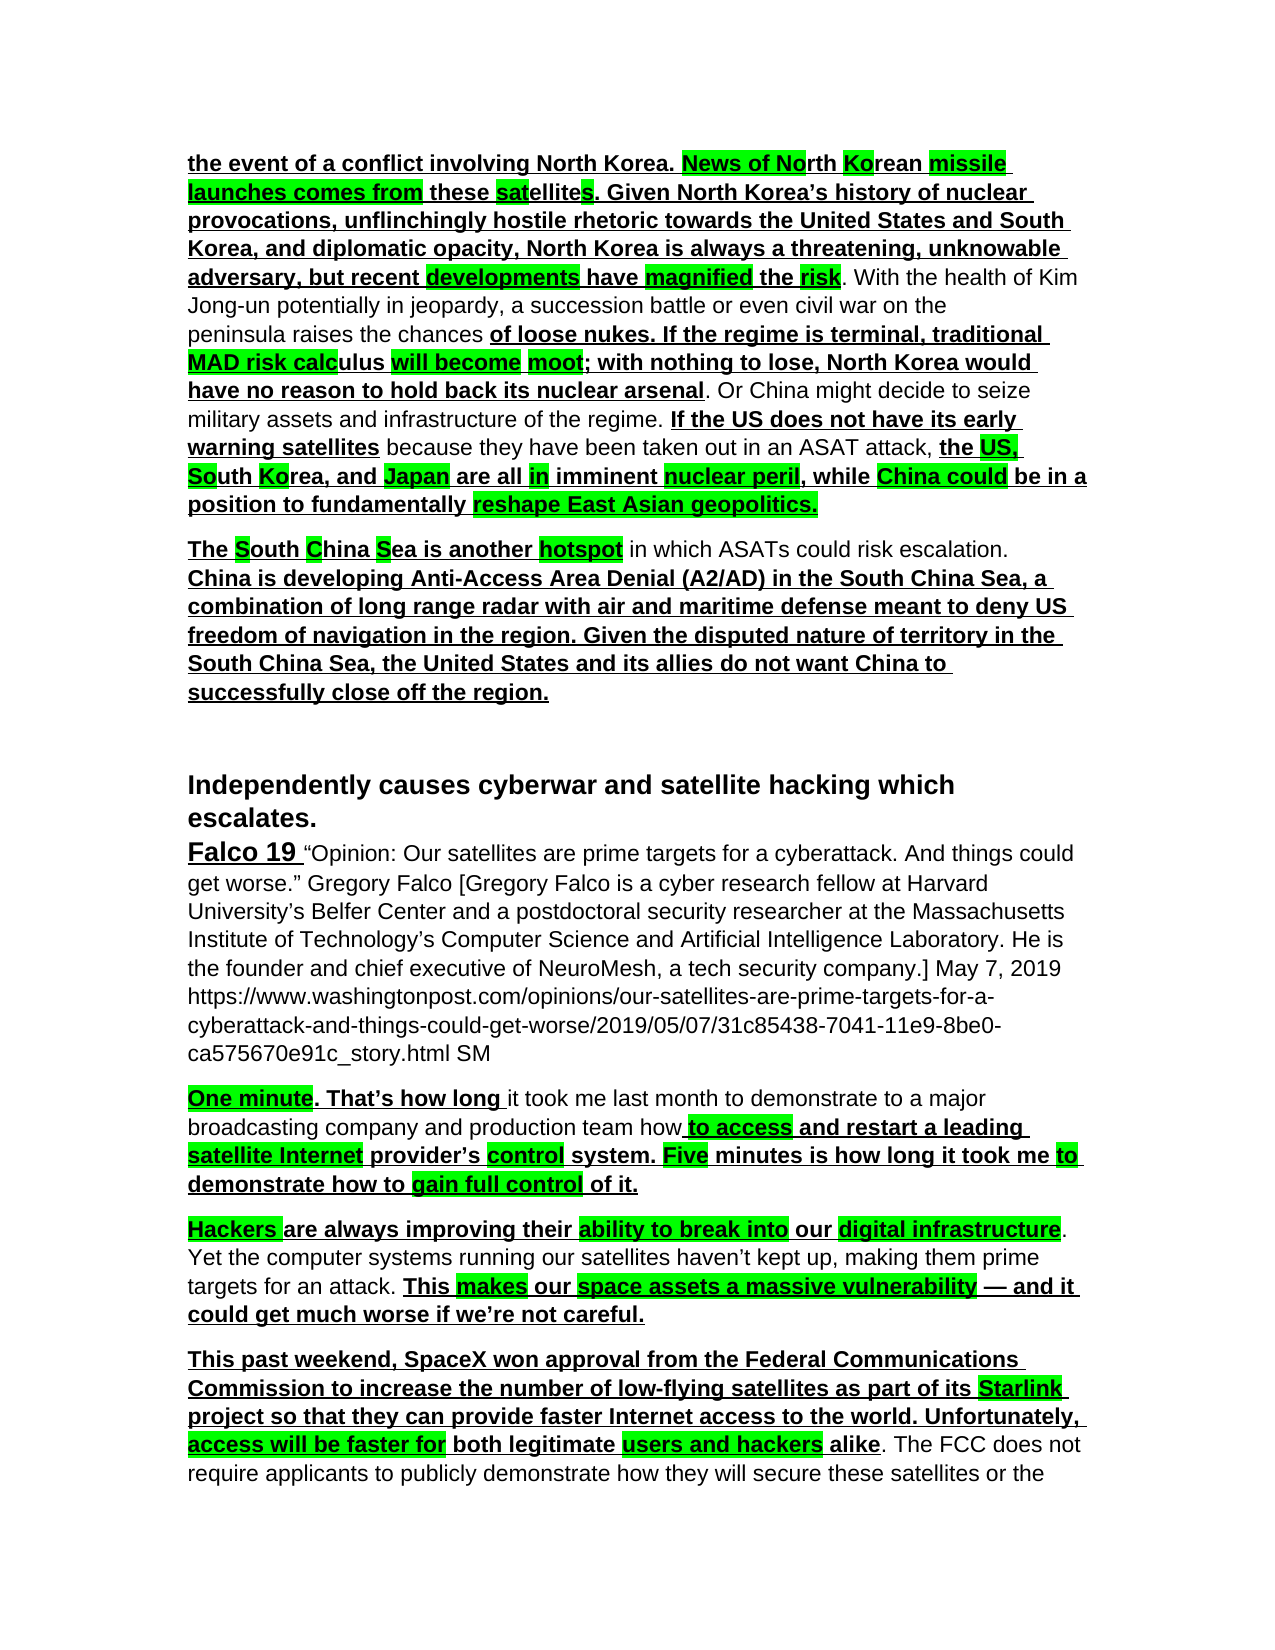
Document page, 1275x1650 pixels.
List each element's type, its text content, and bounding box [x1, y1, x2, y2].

text Hackers are always improving their ability to break into our digital infrastructure. Yet the computer systems running our satellites haven’t kept up, making them prime targets for an attack. This makes our space assets a massive vulnerability — and it could get much worse if we’re not careful. [187, 1216, 1087, 1327]
text The South China Sea is another hotspot in which ASATs could risk escalation. China is developing Anti-Access Area Denial (A2/AD) in the South China Sea, a combination of long range radar with air and maritime defense meant to deny US freedom of navigation in the region. Given the disputed nature of territory in the South China Sea, the United States and its allies do not want China to successfully close off the region. [187, 536, 1087, 705]
text Falco 19 “Opinion: Our satellites are prime targets for a cyberattack. And things could get worse.” Gregory Falco [Gregory Falco is a cyber research fellow at Harvard University’s Belfer Center and a postdoctoral security researcher at the Massachusetts Institute of Technology’s Computer Science and Artificial Intelligence Laboratory. He is the founder and chief executive of NeuroMesh, a tech security company.] May 7, 2019 https://www.washingtonpost.com/opinions/our-satellites-are-prime-targets-for-a-cyberattack-and-things-could-get-worse/2019/05/07/31c85438-7041-11e9-8be0-ca575670e91c_story.html SM [187, 836, 1087, 1067]
subtitle Independently causes cyberwar and satellite hacking which escalates. [187, 769, 1087, 834]
text One minute. That’s how long it took me last month to demonstrate to a major broadcasting company and production team how to access and restart a leading satellite Internet provider’s control system. Five minutes is how long it took me to demonstrate how to gain full control of it. [187, 1085, 1087, 1197]
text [187, 1427, 1087, 1486]
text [187, 150, 1087, 486]
